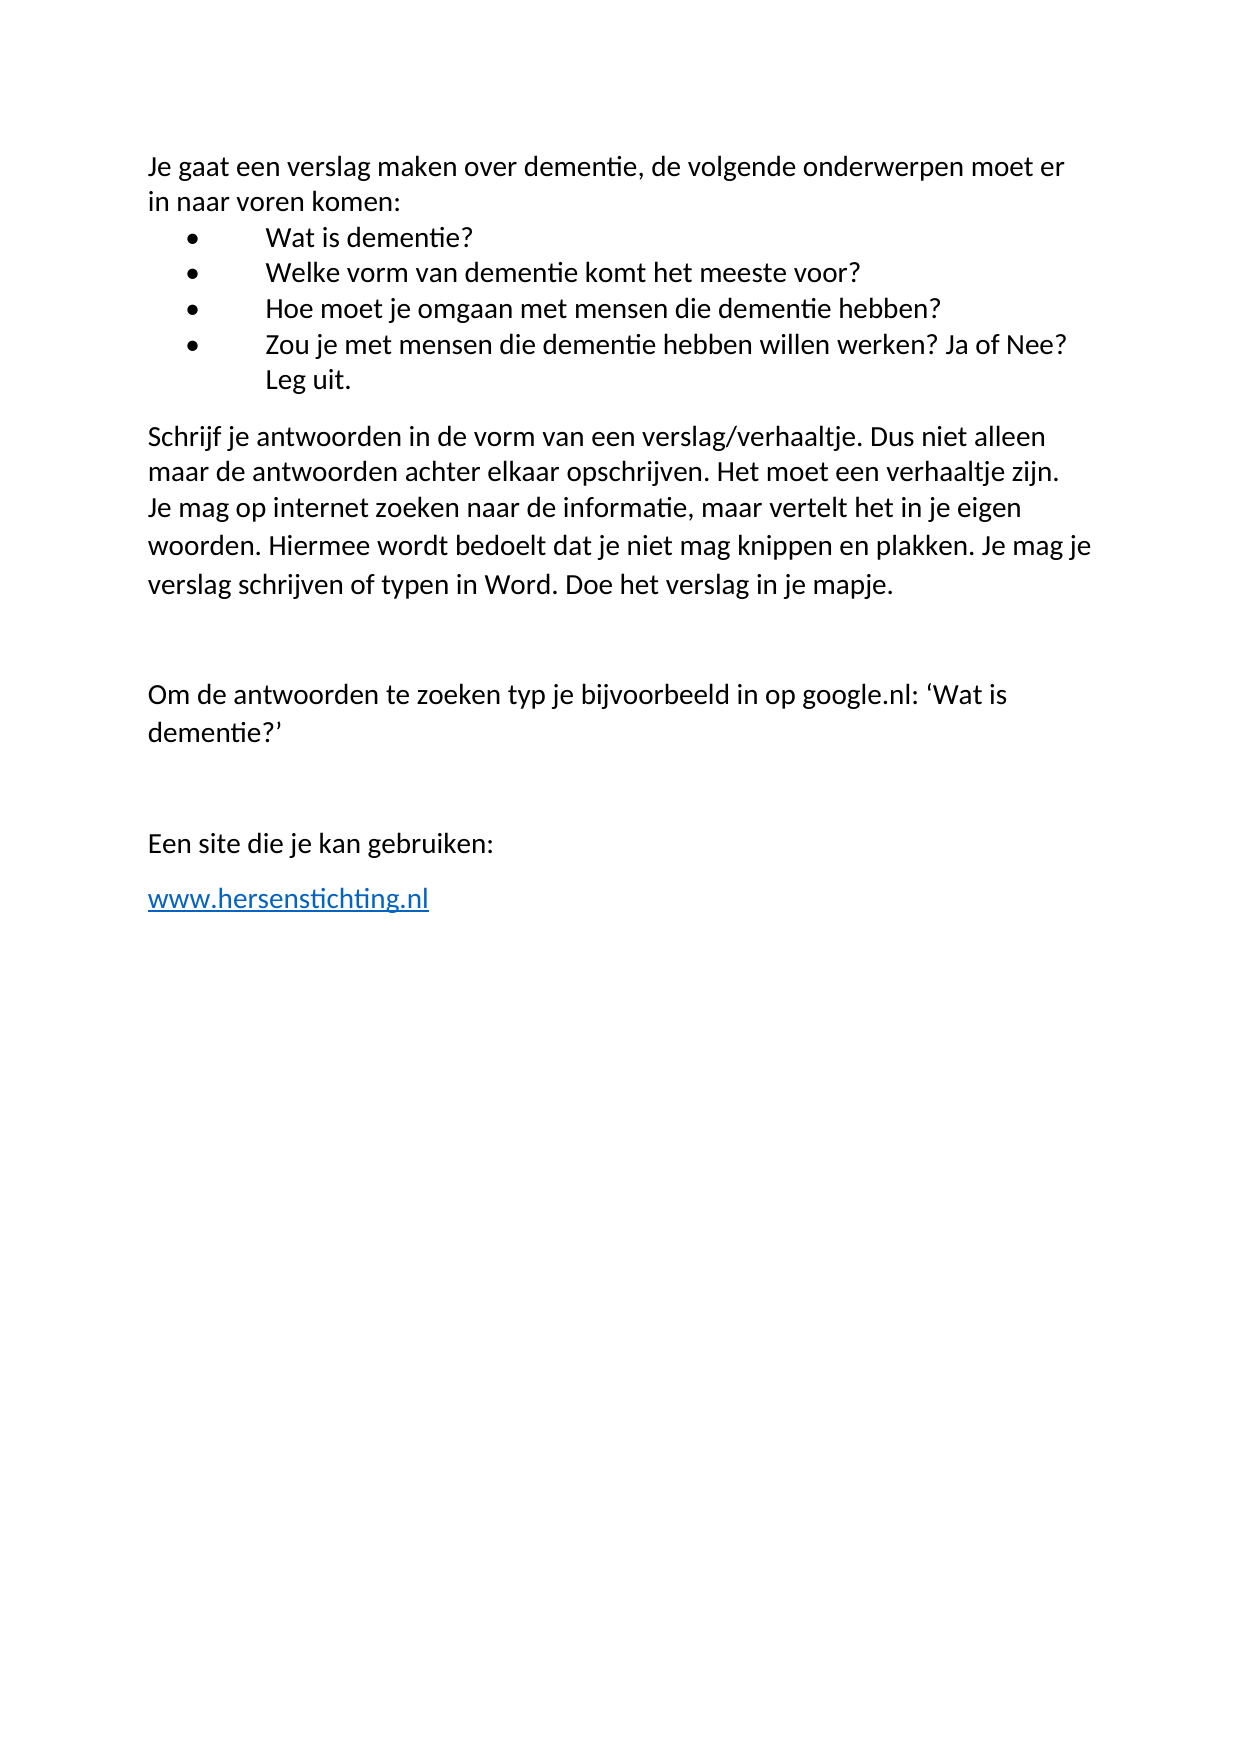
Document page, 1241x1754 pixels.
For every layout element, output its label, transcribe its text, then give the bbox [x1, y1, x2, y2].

list Wat is dementie? [185, 219, 1093, 254]
text Schrijf je antwoorden in de vorm van een verslag/verhaaltje. Dus niet alleen maar de antwoorden achter elkaar opschrijven. Het moet een verhaaltje zijn. [148, 418, 1093, 489]
text Je mag op internet zoeken naar de informatie, maar vertelt het in je eigen woorden. Hiermee wordt bedoelt dat je niet mag knippen en plakken. Je mag je verslag schrijven of typen in Word. Doe het verslag in je mapje. [148, 489, 1093, 601]
list Welke vorm van dementie komt het meeste voor? [185, 254, 1093, 290]
text Je gaat een verslag maken over dementie, de volgende onderwerpen moet er in naar voren komen: [148, 148, 1093, 219]
text www.hersenstichting.nl [148, 880, 1093, 915]
list Hoe moet je omgaan met mensen die dementie hebben? [185, 290, 1093, 326]
text Een site die je kan gebruiken: [148, 825, 1093, 860]
list Zou je met mensen die dementie hebben willen werken? Ja of Nee? Leg uit. [185, 326, 1093, 397]
text Om de antwoorden te zoeken typ je bijvoorbeeld in op google.nl: ‘Wat is dementie?’ [148, 676, 1093, 750]
